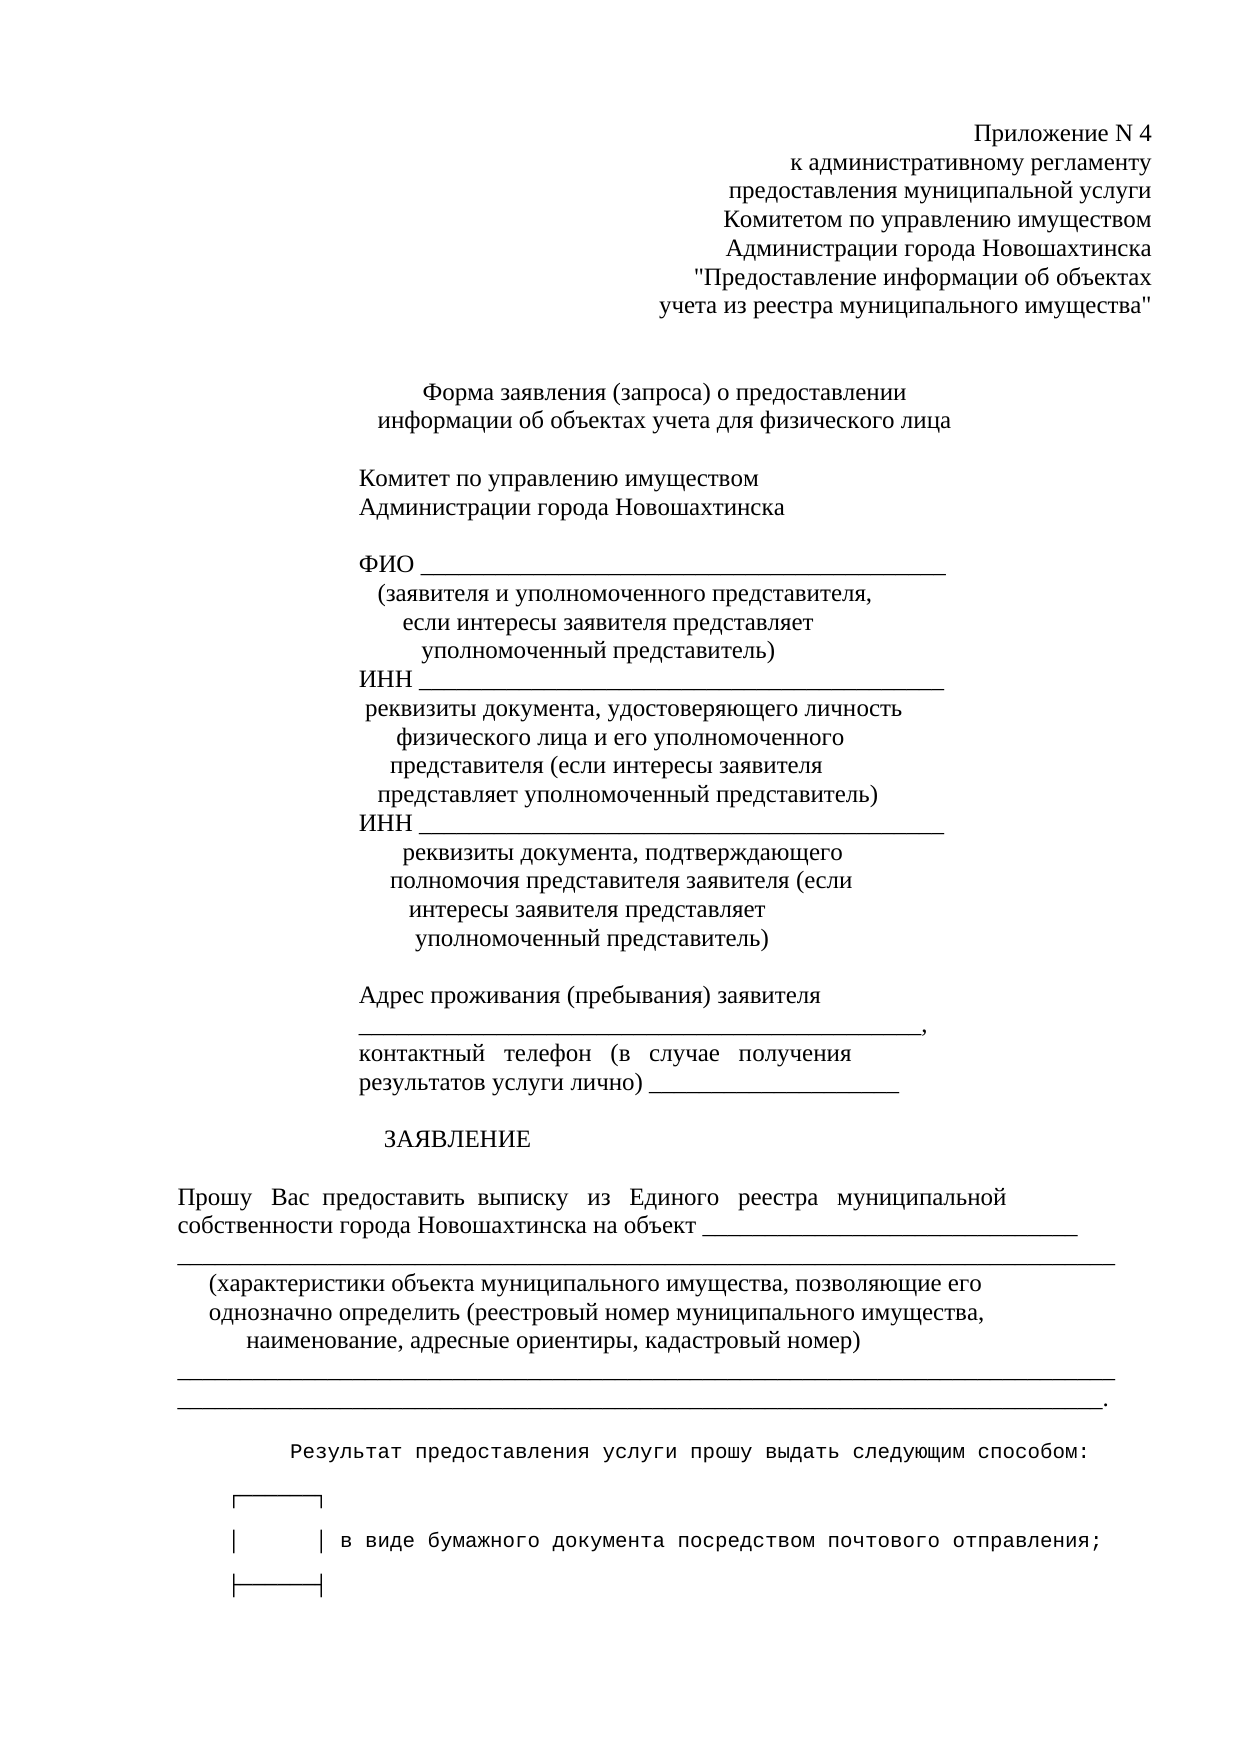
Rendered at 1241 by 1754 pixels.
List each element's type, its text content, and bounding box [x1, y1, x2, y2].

text результатов услуги лично) ____________________ [177, 1067, 1152, 1096]
text ├──────┤ [177, 1574, 1152, 1598]
text Комитет по управлению имуществом [177, 463, 1152, 492]
text интересы заявителя представляет [177, 894, 1152, 923]
text представляет уполномоченный представитель) [177, 779, 1152, 808]
text __________________________________________________________________________. [177, 1383, 1152, 1412]
text "Предоставление информации об объектах [177, 262, 1152, 291]
text (характеристики объекта муниципального имущества, позволяющие его [177, 1268, 1152, 1297]
text уполномоченный представитель) [177, 923, 1152, 952]
text ┌──────┐ [177, 1485, 1152, 1509]
text _____________________________________________, [177, 1009, 1152, 1038]
text однозначно определить (реестровый номер муниципального имущества, [177, 1297, 1152, 1326]
text к административному регламенту [177, 147, 1152, 176]
text ___________________________________________________________________________ [177, 1239, 1152, 1268]
text ___________________________________________________________________________ [177, 1354, 1152, 1383]
text физического лица и его уполномоченного [177, 722, 1152, 751]
text │ │ в виде бумажного документа посредством почтового отправления; [177, 1529, 1152, 1553]
text предоставления муниципальной услуги [177, 176, 1152, 204]
text Результат предоставления услуги прошу выдать следующим способом: [177, 1441, 1152, 1464]
text Комитетом по управлению имуществом [177, 204, 1152, 233]
text учета из реестра муниципального имущества" [177, 291, 1152, 319]
text если интересы заявителя представляет [177, 607, 1152, 636]
text представителя (если интересы заявителя [177, 751, 1152, 779]
text информации об объектах учета для физического лица [177, 406, 1152, 434]
text ЗАЯВЛЕНИЕ [177, 1124, 1152, 1153]
text контактный телефон (в случае получения [177, 1038, 1152, 1067]
text Прошу Вас предоставить выписку из Единого реестра муниципальной [177, 1182, 1152, 1211]
text ИНН __________________________________________ [177, 808, 1152, 837]
text полномочия представителя заявителя (если [177, 866, 1152, 894]
text (заявителя и уполномоченного представителя, [177, 578, 1152, 607]
text Администрации города Новошахтинска [177, 492, 1152, 521]
text Форма заявления (запроса) о предоставлении [177, 377, 1152, 406]
text ИНН __________________________________________ [177, 664, 1152, 693]
text реквизиты документа, удостоверяющего личность [177, 693, 1152, 722]
text реквизиты документа, подтверждающего [177, 837, 1152, 866]
text Приложение N 4 [177, 118, 1152, 147]
text Администрации города Новошахтинска [177, 233, 1152, 262]
text уполномоченный представитель) [177, 636, 1152, 664]
text ФИО __________________________________________ [177, 549, 1152, 578]
text Адрес проживания (пребывания) заявителя [177, 981, 1152, 1009]
text наименование, адресные ориентиры, кадастровый номер) [177, 1326, 1152, 1354]
text собственности города Новошахтинска на объект ______________________________ [177, 1211, 1152, 1239]
